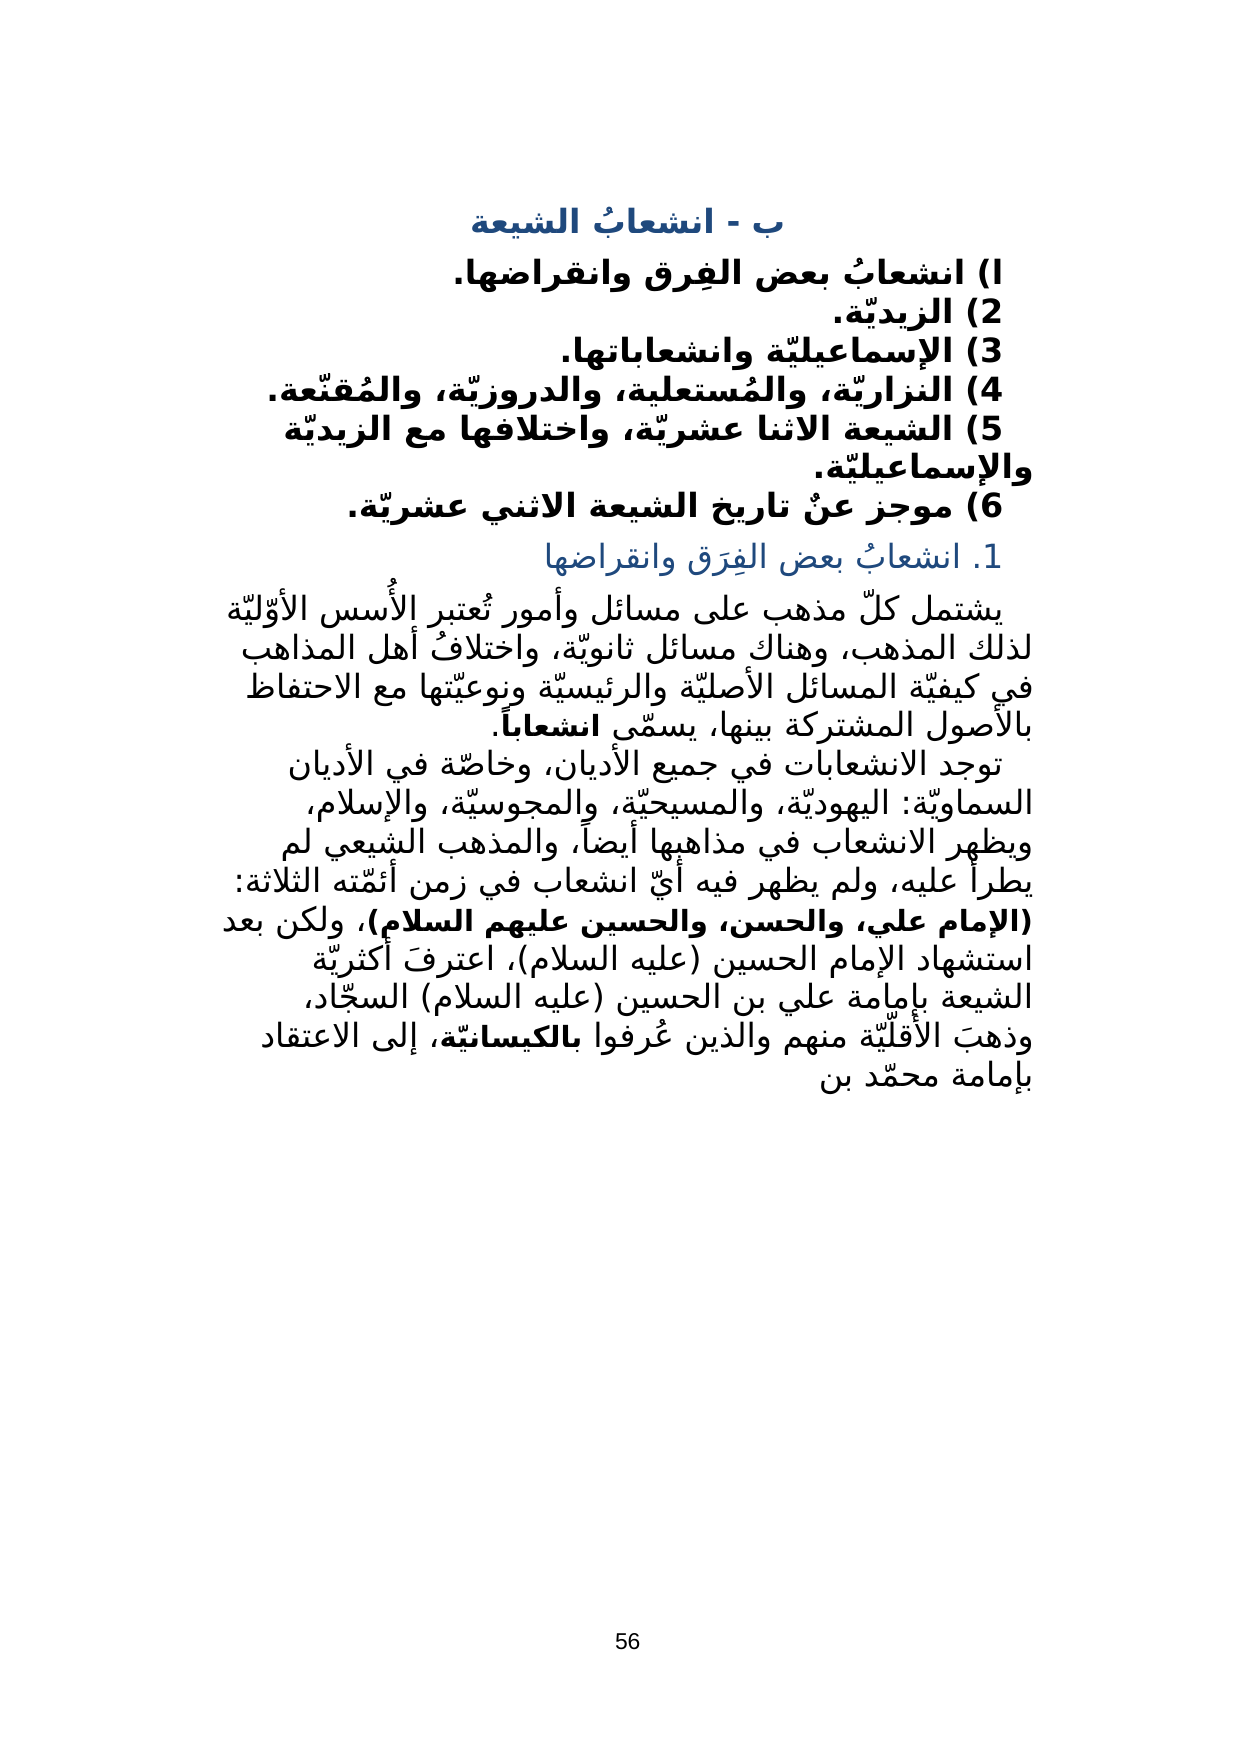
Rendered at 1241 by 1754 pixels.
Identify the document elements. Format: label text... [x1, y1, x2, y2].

subtitle 1. انشعابُ بعض الفِرَق وانقراضها [222, 538, 1033, 577]
text توجد الانشعابات في جميع الأديان، وخاصّة في الأديان السماويّة: اليهوديّة، والمسيحيّة، والمجوسيّة، والإسلام، ويظهر الانشعاب في مذاهبها أيضاً، والمذهب الشيعي لم يطرأ عليه، ولم يظهر فيه أيّ انشعاب في زمن أئمّته الثلاثة: (الإمام علي، والحسن، والحسين عليهم السلام)، ولكن بعد استشهاد الإمام الحسين (عليه السلام)، اعترفَ أكثريّة الشيعة بإمامة علي بن الحسين (عليه السلام) السجّاد، وذهبَ الأقلّيّة منهم والذين عُرفوا بالكيسانيّة، إلى الاعتقاد بإمامة محمّد بن [222, 745, 1033, 1094]
text 3) الإسماعيليّة وانشعاباتها. [222, 331, 1033, 370]
text ا) انشعابُ بعض الفِرق وانقراضها. [222, 253, 1033, 292]
text يشتمل كلّ مذهب على مسائل وأمور تُعتبر الأُسس الأوّليّة لذلك المذهب، وهناك مسائل ثانويّة، واختلافُ أهل المذاهب في كيفيّة المسائل الأصليّة والرئيسيّة ونوعيّتها مع الاحتفاظ بالأصول المشتركة بينها، يسمّى انشعاباً. [222, 589, 1033, 745]
subtitle ب - انشعابُ الشيعة [222, 202, 1033, 241]
text 6) موجز عنٌ تاريخ الشيعة الاثني عشريّة. [222, 487, 1033, 526]
text 2) الزيديّة. [222, 292, 1033, 331]
text 4) النزاريّة، والمُستعلية، والدروزيّة، والمُقنّعة. [222, 370, 1033, 409]
text 5) الشيعة الاثنا عشريّة، واختلافها مع الزيديّة والإسماعيليّة. [222, 409, 1033, 487]
